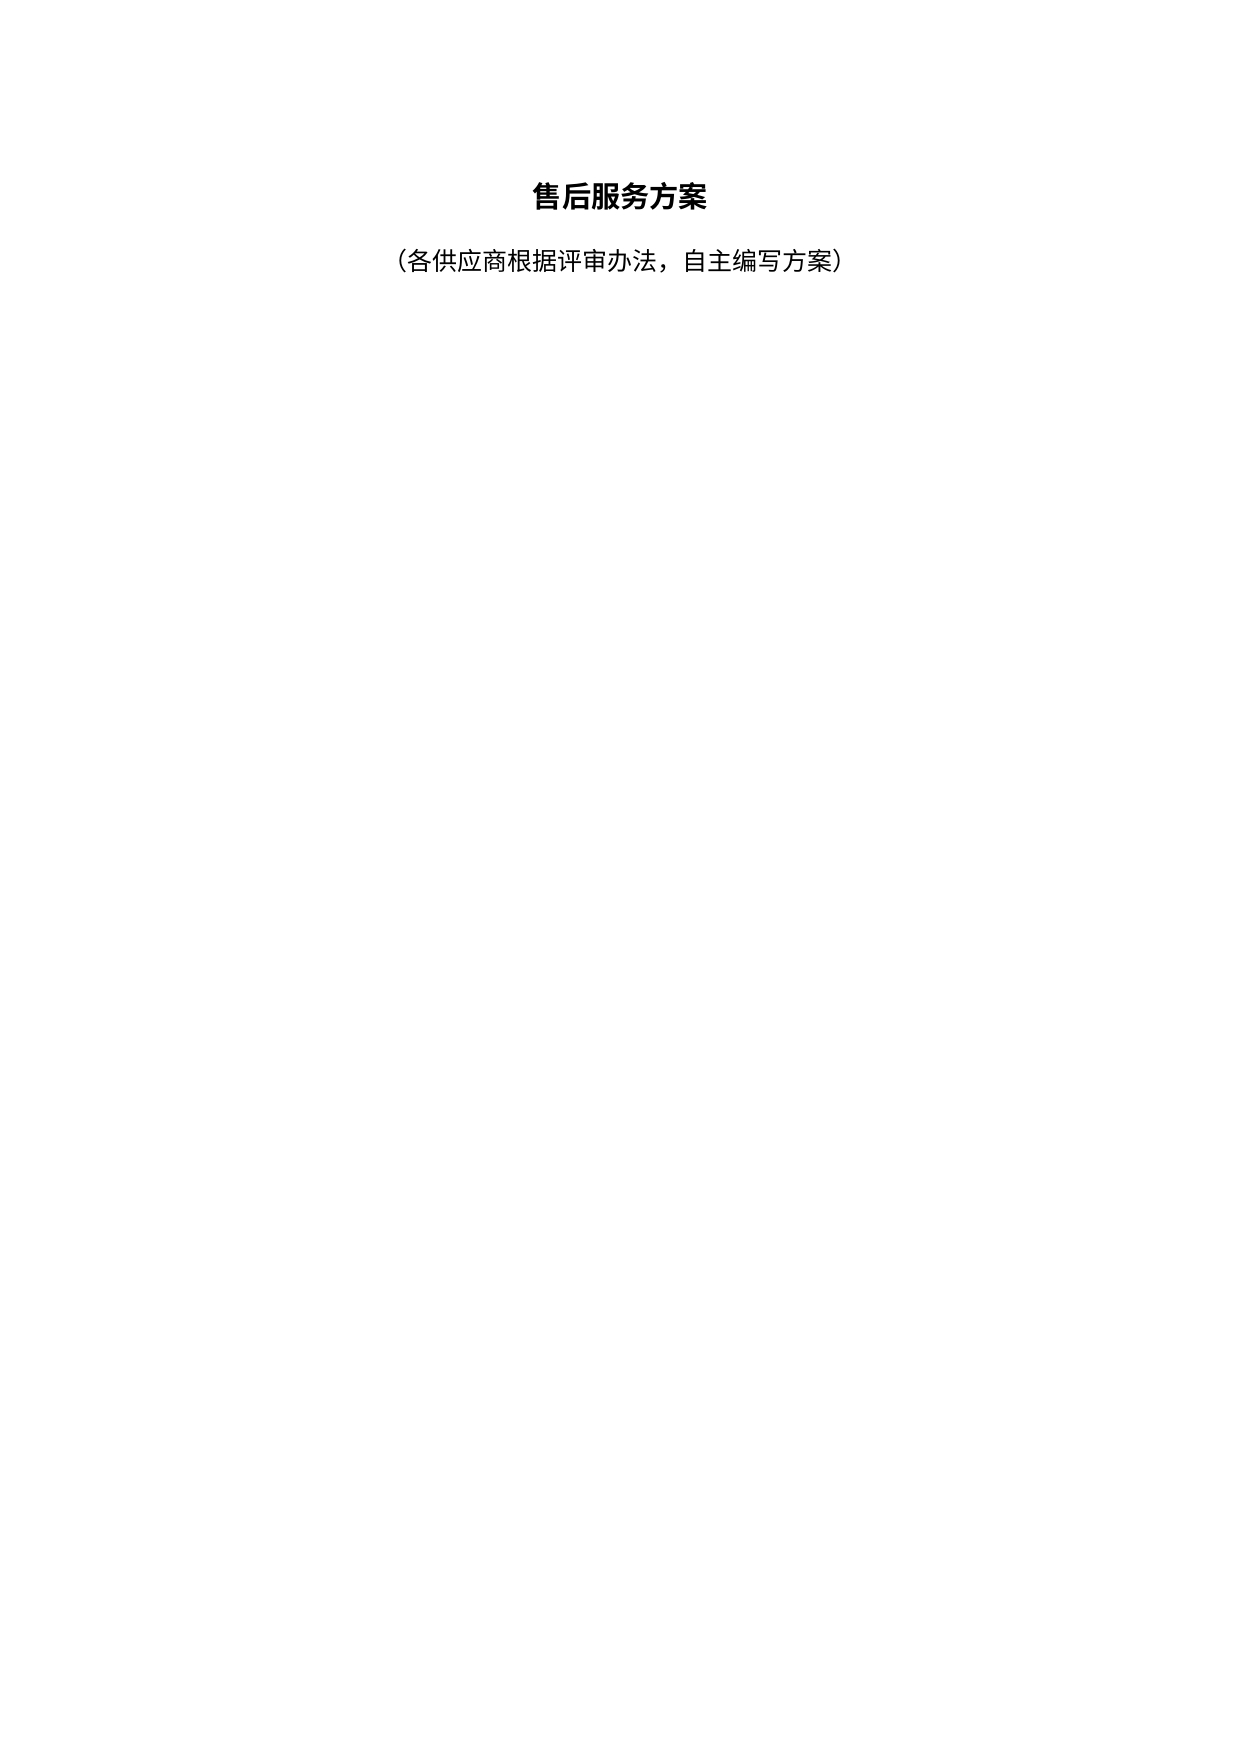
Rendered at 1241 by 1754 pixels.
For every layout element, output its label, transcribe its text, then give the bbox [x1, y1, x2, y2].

text 售后服务方案 [187, 162, 1053, 227]
text （各供应商根据评审办法，自主编写方案） [187, 227, 1053, 292]
